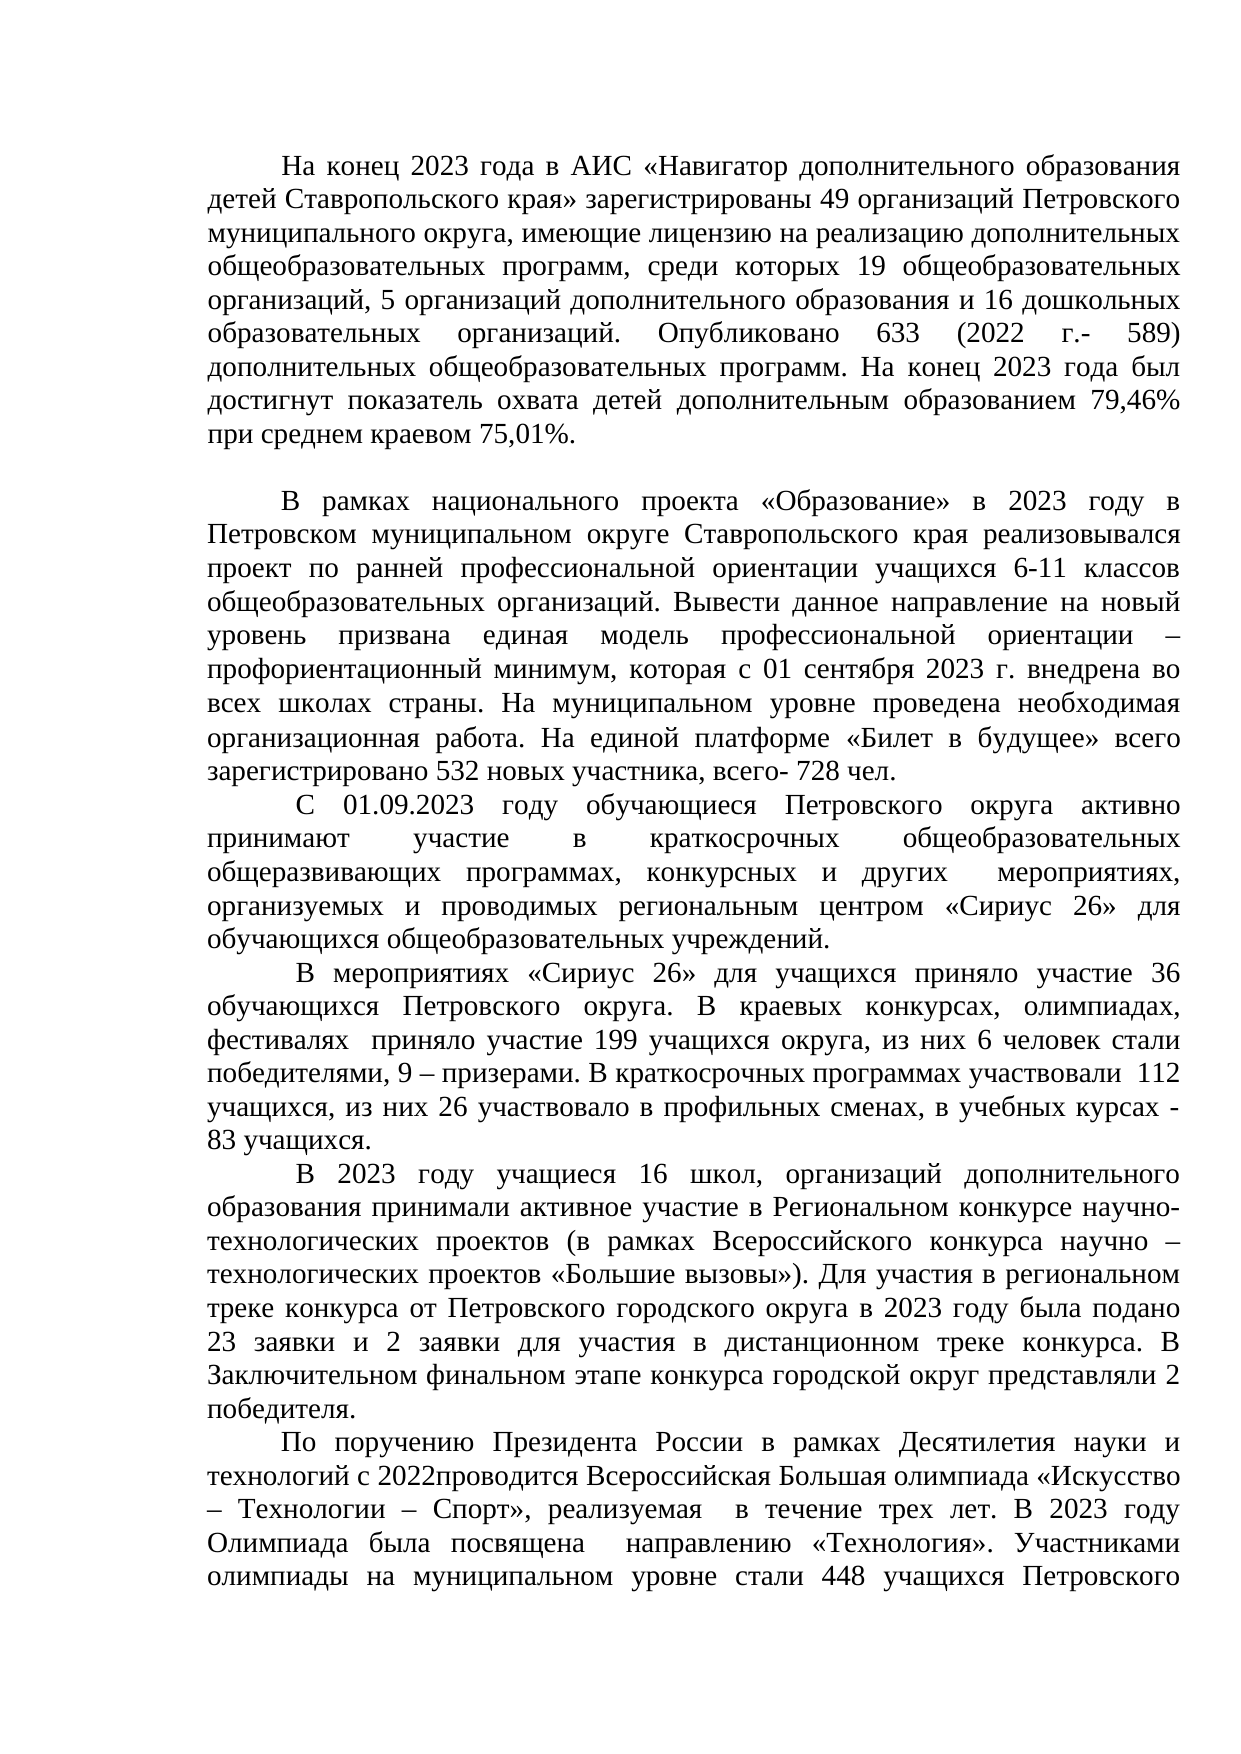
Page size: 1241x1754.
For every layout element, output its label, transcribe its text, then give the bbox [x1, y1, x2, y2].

text С 01.09.2023 году обучающиеся Петровского округа активно принимают участие в краткосрочных общеобразовательных общеразвивающих программах, конкурсных и других мероприятиях, организуемых и проводимых региональным центром «Сириус 26» для обучающихся общеобразовательных учреждений. [207, 787, 1181, 955]
text В мероприятиях «Сириус 26» для учащихся приняло участие 36 обучающихся Петровского округа. В краевых конкурсах, олимпиадах, фестивалях приняло участие 199 учащихся округа, из них 6 человек стали победителями, 9 – призерами. В краткосрочных программах участвовали 112 учащихся, из них 26 участвовало в профильных сменах, в учебных курсах - 83 учащихся. [207, 955, 1181, 1156]
text На конец 2023 года в АИС «Навигатор дополнительного образования детей Ставропольского края» зарегистрированы 49 организаций Петровского муниципального округа, имеющие лицензию на реализацию дополнительных общеобразовательных программ, среди которых 19 общеобразовательных организаций, 5 организаций дополнительного образования и 16 дошкольных образовательных организаций. Опубликовано 633 (2022 г.- 589) дополнительных общеобразовательных программ. На конец 2023 года был достигнут показатель охвата детей дополнительным образованием 79,46% при среднем краевом 75,01%. [207, 148, 1181, 449]
text В 2023 году учащиеся 16 школ, организаций дополнительного образования принимали активное участие в Региональном конкурсе научно-технологических проектов (в рамках Всероссийского конкурса научно – технологических проектов «Большие вызовы»). Для участия в региональном треке конкурса от Петровского городского округа в 2023 году была подано 23 заявки и 2 заявки для участия в дистанционном треке конкурса. В Заключительном финальном этапе конкурса городской округ представляли 2 победителя. [207, 1156, 1181, 1424]
text В рамках национального проекта «Образование» в 2023 году в Петровском муниципальном округе Ставропольского края реализовывался проект по ранней профессиональной ориентации учащихся 6-11 классов общеобразовательных организаций. Вывести данное направление на новый уровень призвана единая модель профессиональной ориентации – профориентационный минимум, которая с 01 сентября 2023 г. внедрена во всех школах страны. На муниципальном уровне проведена необходимая организационная работа. На единой платформе «Билет в будущее» всего зарегистрировано 532 новых участника, всего- 728 чел. [207, 483, 1181, 787]
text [207, 1424, 1181, 1592]
